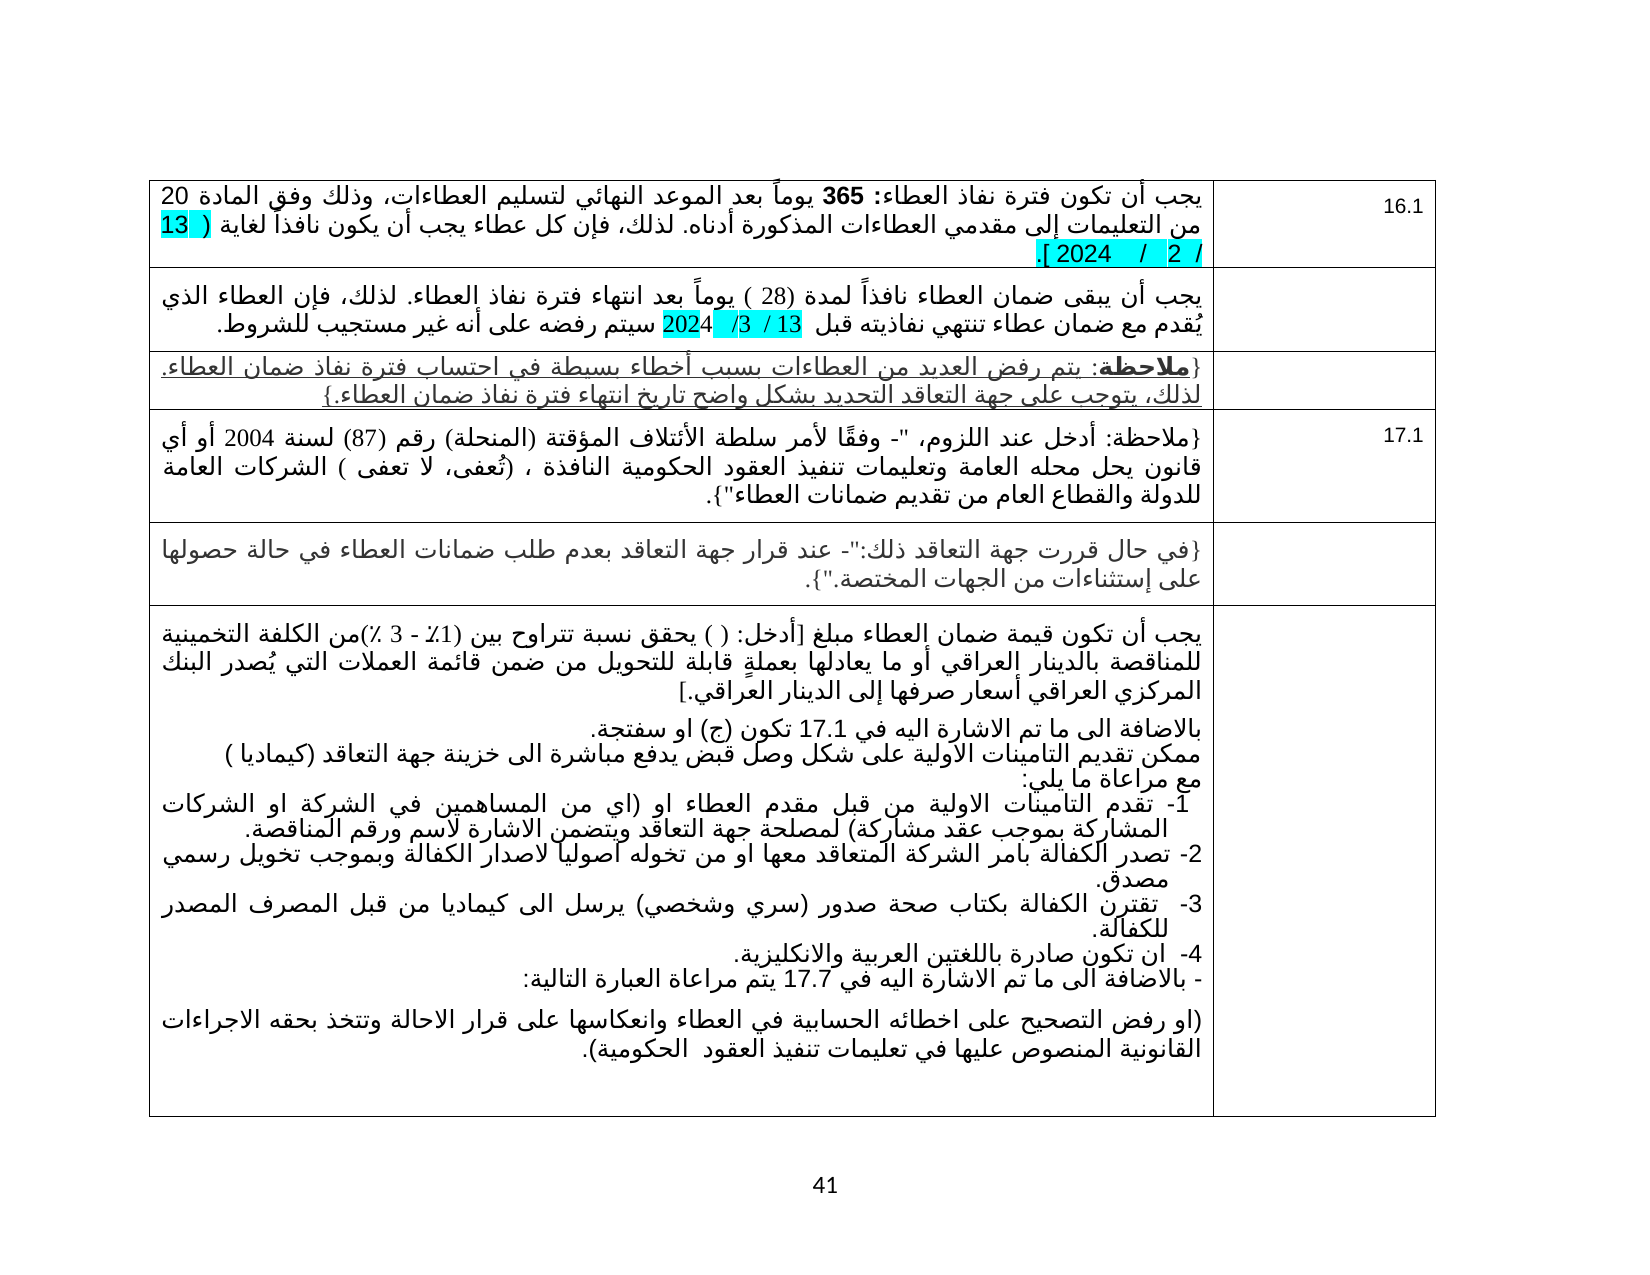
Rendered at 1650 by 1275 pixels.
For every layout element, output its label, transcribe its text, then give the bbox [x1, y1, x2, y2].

table_cell [1214, 606, 1435, 1116]
table_cell يجب أن يبقى ضمان العطاء نافذاً لمدة (28 ) يوماً بعد انتهاء فترة نفاذ العطاء. لذلك، فإن العطاء الذي يُقدم مع ضمان عطاء تنتهي نفاذيته قبل 13 / 3/ 2024 سيتم رفضه على أنه غير مستجيب للشروط. [150, 268, 1213, 351]
table_cell {في حال قررت جهة التعاقد ذلك:"- عند قرار جهة التعاقد بعدم طلب ضمانات العطاء في حالة حصولها على إستثناءات من الجهات المختصة."}. [150, 523, 1213, 605]
table_cell [1214, 268, 1435, 351]
table_cell {ملاحظة: أدخل عند اللزوم، "- وفقًا لأمر سلطة الأئتلاف المؤقتة (المنحلة) رقم (87) لسنة 2004 أو أي قانون يحل محله العامة وتعليمات تنفيذ العقود الحكومية النافذة ، (تُعفى، لا تعفى ) الشركات العامة للدولة والقطاع العام من تقديم ضمانات العطاء"}. [150, 410, 1213, 522]
table_cell {ملاحظة: يتم رفض العديد من العطاءات بسبب أخطاء بسيطة في احتساب فترة نفاذ ضمان العطاء. لذلك، يتوجب على جهة التعاقد التحديد بشكل واضح تاريخ انتهاء فترة نفاذ ضمان العطاء.} [150, 352, 1213, 409]
table_cell [1214, 352, 1435, 409]
table_cell 17.1 [1214, 410, 1435, 522]
table_cell 16.1 [1214, 181, 1435, 267]
table_cell [1214, 523, 1435, 605]
table_cell يجب أن تكون قيمة ضمان العطاء مبلغ [أدخل: ( ) يحقق نسبة تتراوح بين (1٪ - 3 ٪)من الكلفة التخمينية للمناقصة بالدينار العراقي أو ما يعادلها بعملةٍ قابلة للتحويل من ضمن قائمة العملات التي يُصدر البنك المركزي العراقي أسعار صرفها إلى الدينار العراقي.] بالاضافة الى ما تم الاشارة اليه في 17.1 تكون (ج) او سفتجة. ممكن تقديم التامينات الاولية على شكل وصل قبض يدفع مباشرة الى خزينة جهة التعاقد (كيماديا ) مع مراعاة ما يلي: 1- تقدم التامينات الاولية من قبل مقدم العطاء او (اي من المساهمين في الشركة او الشركات المشاركة بموجب عقد مشاركة) لمصلحة جهة التعاقد ويتضمن الاشارة لاسم ورقم المناقصة. 2- تصدر الكفالة بامر الشركة المتعاقد معها او من تخوله اصوليا لاصدار الكفالة وبموجب تخويل رسمي مصدق. 3- تقترن الكفالة بكتاب صحة صدور (سري وشخصي) يرسل الى كيماديا من قبل المصرف المصدر للكفالة. 4- ان تكون صادرة باللغتين العربية والانكليزية. - بالاضافة الى ما تم الاشارة اليه في 17.7 يتم مراعاة العبارة التالية: (او رفض التصحيح على اخطائه الحسابية في العطاء وانعكاسها على قرار الاحالة وتتخذ بحقه الاجراءات القانونية المنصوص عليها في تعليمات تنفيذ العقود الحكومية). [150, 606, 1213, 1116]
table_cell يجب أن تكون فترة نفاذ العطاء: 365 يوماً بعد الموعد النهائي لتسليم العطاءات، وذلك وفق المادة 20 من التعليمات إلى مقدمي العطاءات المذكورة أدناه. لذلك، فإن كل عطاء يجب أن يكون نافذاً لغاية ( 13 / 2 / 2024 ]. [150, 181, 1213, 267]
